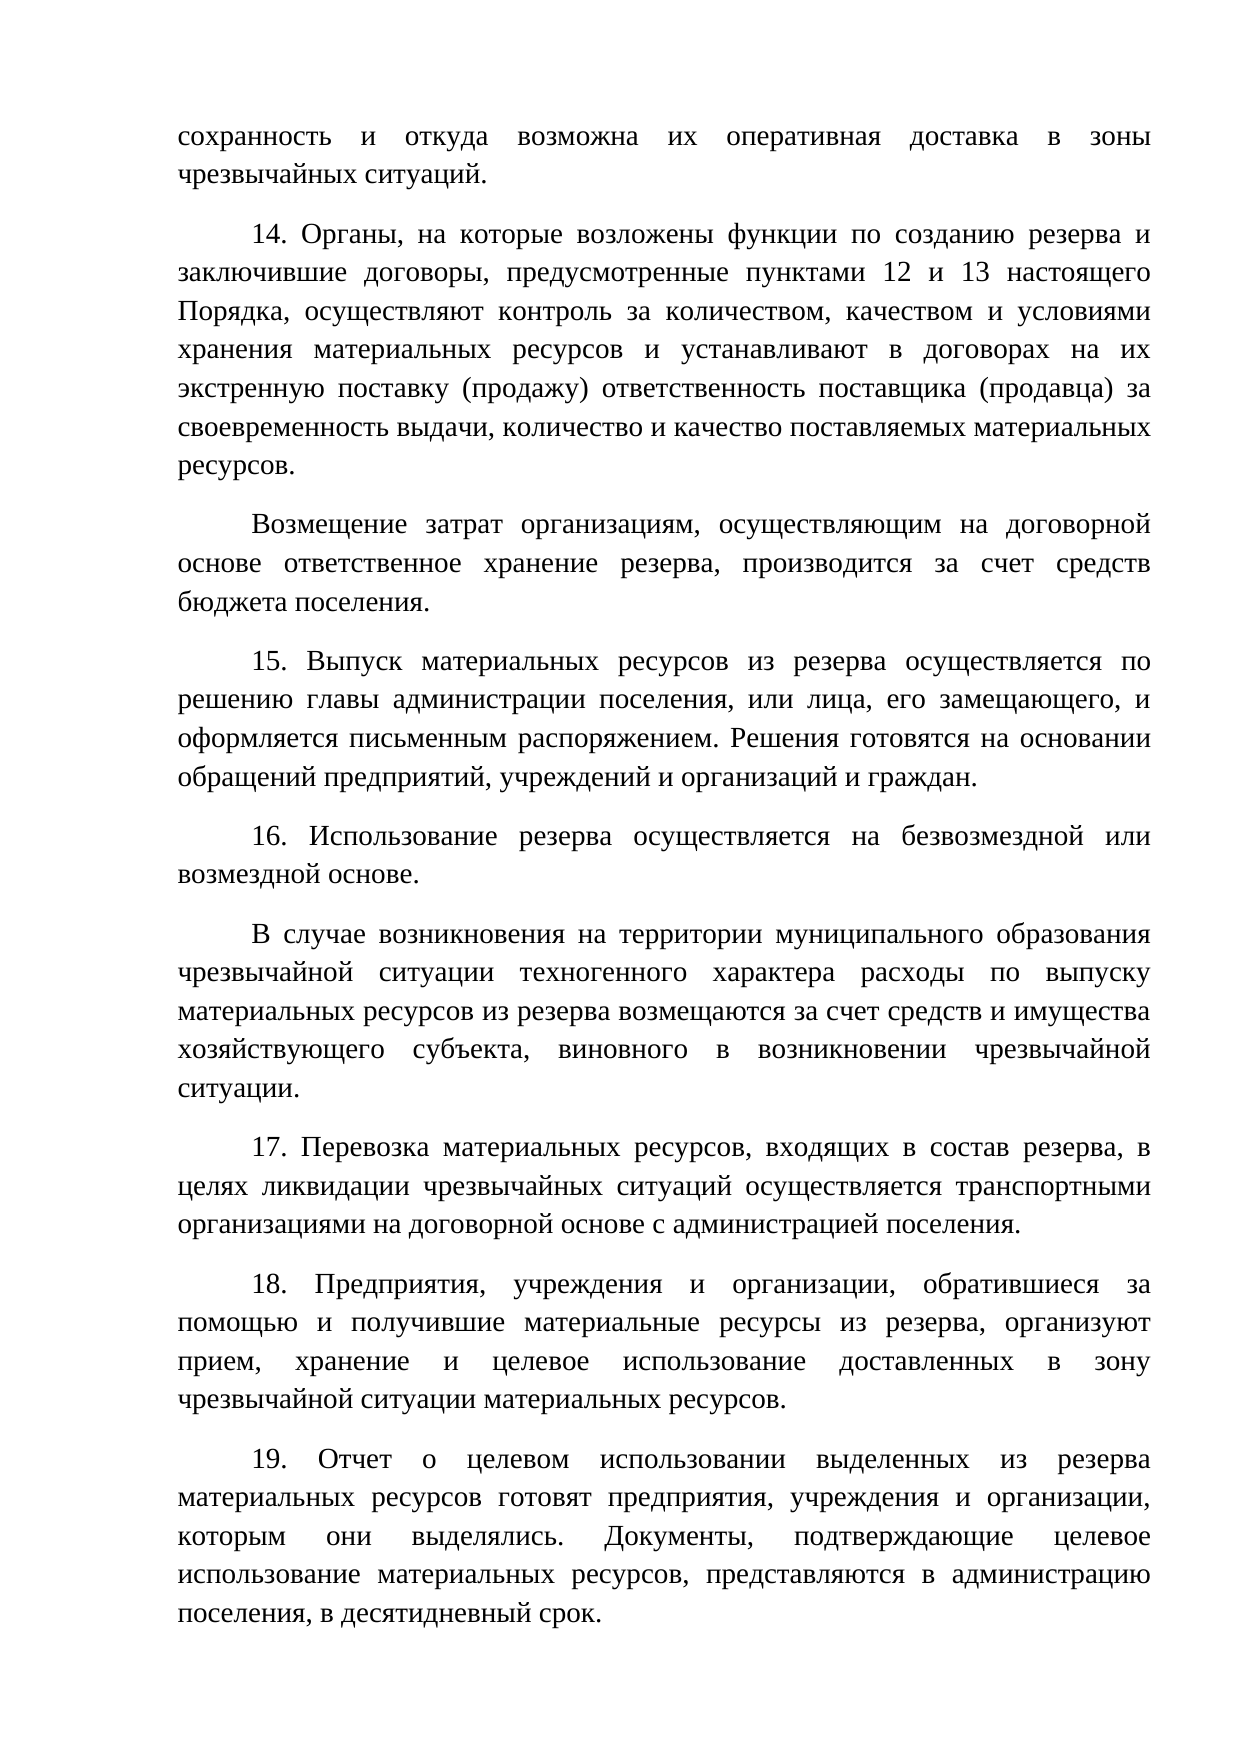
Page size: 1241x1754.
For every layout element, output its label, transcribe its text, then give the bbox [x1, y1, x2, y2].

text В случае возникновения на территории муниципального образования чрезвычайной ситуации техногенного характера расходы по выпуску материальных ресурсов из резерва возмещаются за счет средств и имущества хозяйствующего субъекта, виновного в возникновении чрезвычайной ситуации. [177, 916, 1152, 1104]
text 19. Отчет о целевом использовании выделенных из резерва материальных ресурсов готовят предприятия, учреждения и организации, которым они выделялись. Документы, подтверждающие целевое использование материальных ресурсов, представляются в администрацию поселения, в десятидневный срок. [177, 1441, 1152, 1629]
text 17. Перевозка материальных ресурсов, входящих в состав резерва, в целях ликвидации чрезвычайных ситуаций осуществляется транспортными организациями на договорной основе с администрацией поселения. [177, 1129, 1152, 1240]
text 15. Выпуск материальных ресурсов из резерва осуществляется по решению главы администрации поселения, или лица, его замещающего, и оформляется письменным распоряжением. Решения готовятся на основании обращений предприятий, учреждений и организаций и граждан. [177, 643, 1152, 792]
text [177, 118, 1152, 190]
text 18. Предприятия, учреждения и организации, обратившиеся за помощью и получившие материальные ресурсы из резерва, организуют прием, хранение и целевое использование доставленных в зону чрезвычайной ситуации материальных ресурсов. [177, 1266, 1152, 1415]
text 16. Использование резерва осуществляется на безвозмездной или возмездной основе. [177, 818, 1152, 890]
text Возмещение затрат организациям, осуществляющим на договорной основе ответственное хранение резерва, производится за счет средств бюджета поселения. [177, 507, 1152, 617]
text 14. Органы, на которые возложены функции по созданию резерва и заключившие договоры, предусмотренные пунктами 12 и 13 настоящего Порядка, осуществляют контроль за количеством, качеством и условиями хранения материальных ресурсов и устанавливают в договорах на их экстренную поставку (продажу) ответственность поставщика (продавца) за своевременность выдачи, количество и качество поставляемых материальных ресурсов. [177, 216, 1152, 481]
